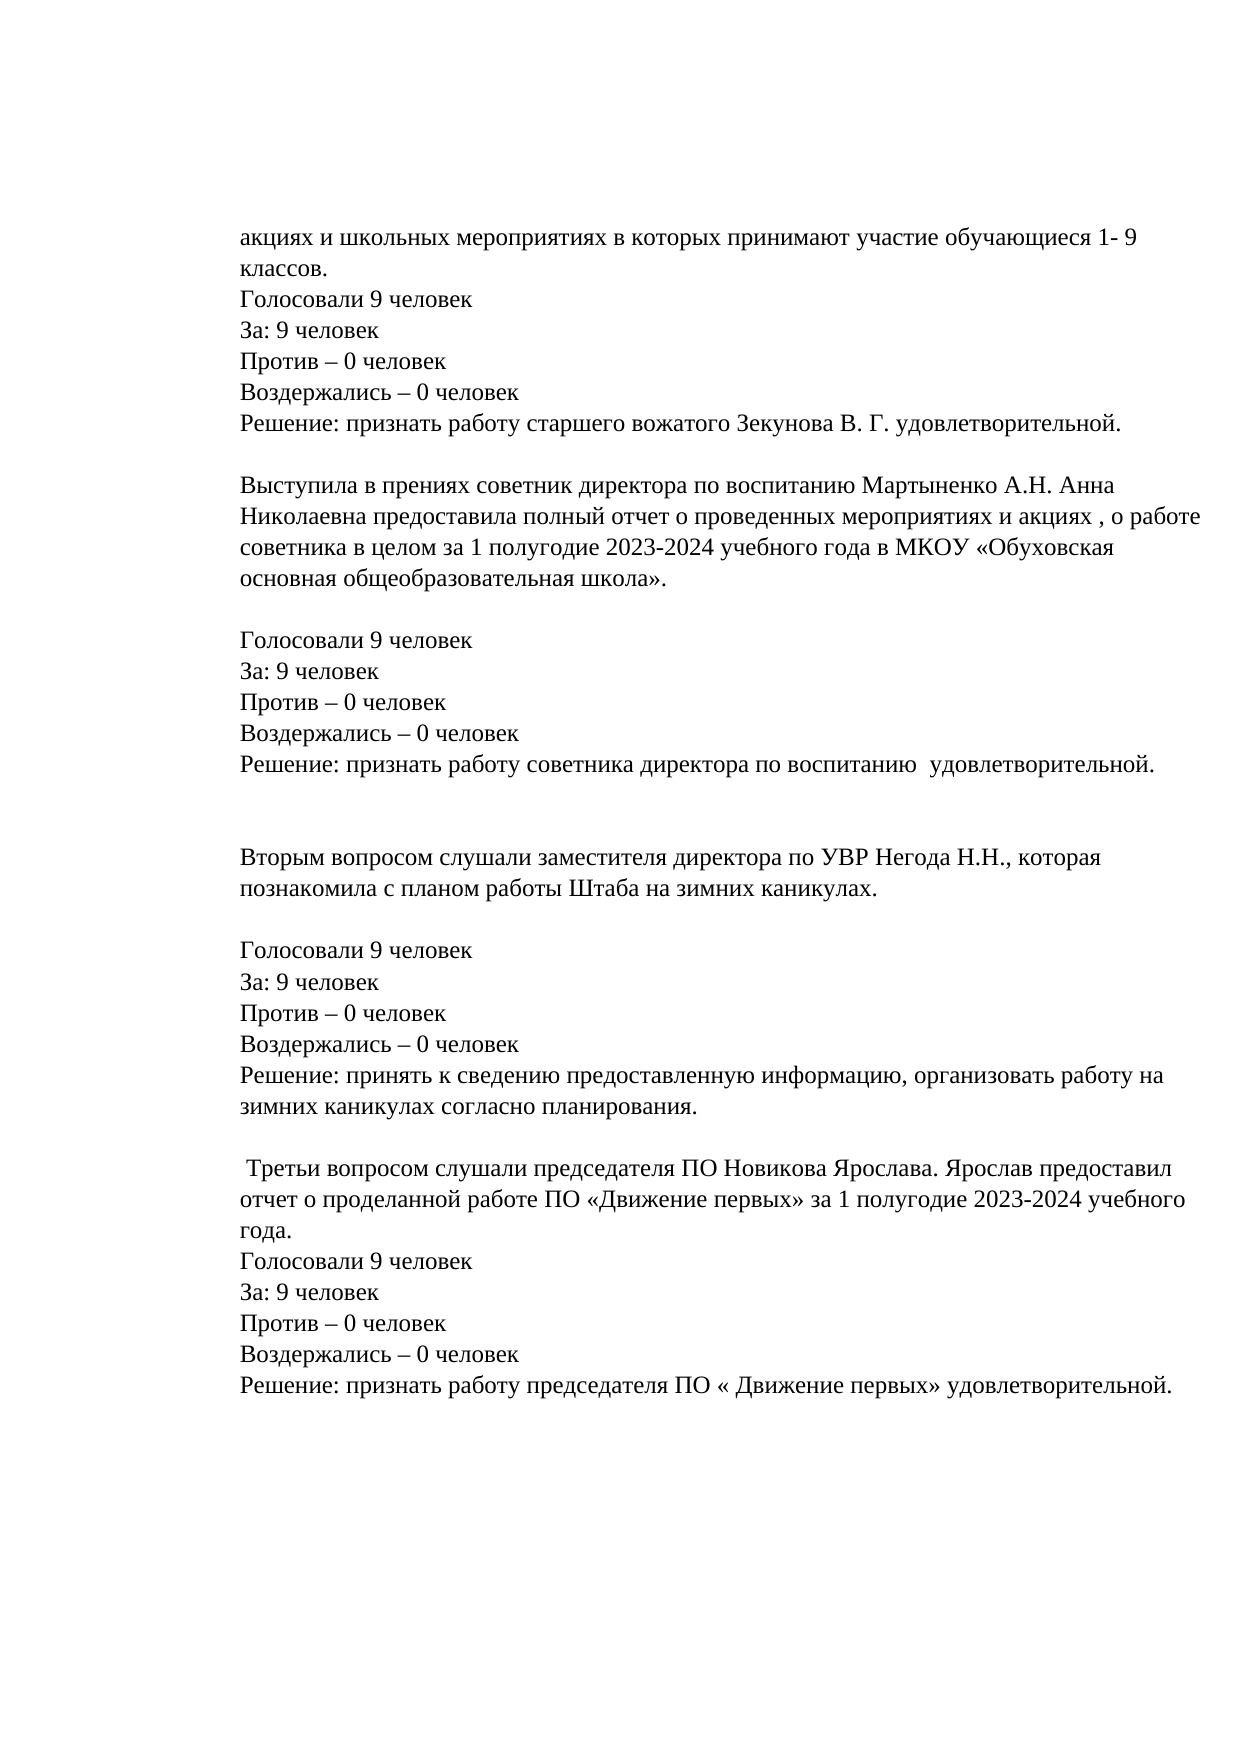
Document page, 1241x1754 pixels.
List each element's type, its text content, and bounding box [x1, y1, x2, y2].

list Против – 0 человек [239, 998, 1207, 1026]
list За: 9 человек [239, 1277, 1207, 1306]
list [239, 222, 1207, 281]
list Решение: принять к сведению предоставленную информацию, организовать работу на зимних каникулах согласно планирования. [239, 1060, 1207, 1119]
list Воздержались – 0 человек [239, 1339, 1207, 1368]
list Голосовали 9 человек [239, 936, 1207, 964]
list За: 9 человек [239, 656, 1207, 685]
list Против – 0 человек [239, 687, 1207, 716]
list Выступила в прениях советник директора по воспитанию Мартыненко А.Н. Анна Николаевна предоставила полный отчет о проведенных мероприятиях и акциях , о работе советника в целом за 1 полугодие 2023-2024 учебного года в МКОУ «Обуховская основная общеобразовательная школа». [239, 470, 1207, 592]
list Решение: признать работу советника директора по воспитанию удовлетворительной. [239, 749, 1207, 778]
list Голосовали 9 человек [239, 625, 1207, 654]
list Решение: признать работу старшего вожатого Зекунова В. Г. удовлетворительной. [239, 408, 1207, 437]
list Вторым вопросом слушали заместителя директора по УВР Негода Н.Н., которая познакомила с планом работы Штаба на зимних каникулах. [239, 842, 1207, 902]
list Воздержались – 0 человек [239, 1029, 1207, 1057]
list Против – 0 человек [239, 346, 1207, 374]
list Голосовали 9 человек [239, 1246, 1207, 1275]
list Решение: признать работу председателя ПО « Движение первых» удовлетворительной. [239, 1370, 1207, 1399]
list За: 9 человек [239, 315, 1207, 343]
list За: 9 человек [239, 967, 1207, 995]
list Голосовали 9 человек [239, 284, 1207, 312]
list Воздержались – 0 человек [239, 718, 1207, 747]
list Против – 0 человек [239, 1308, 1207, 1337]
list Воздержались – 0 человек [239, 377, 1207, 406]
list Третьи вопросом слушали председателя ПО Новикова Ярослава. Ярослав предоставил отчет о проделанной работе ПО «Движение первых» за 1 полугодие 2023-2024 учебного года. [239, 1153, 1207, 1244]
